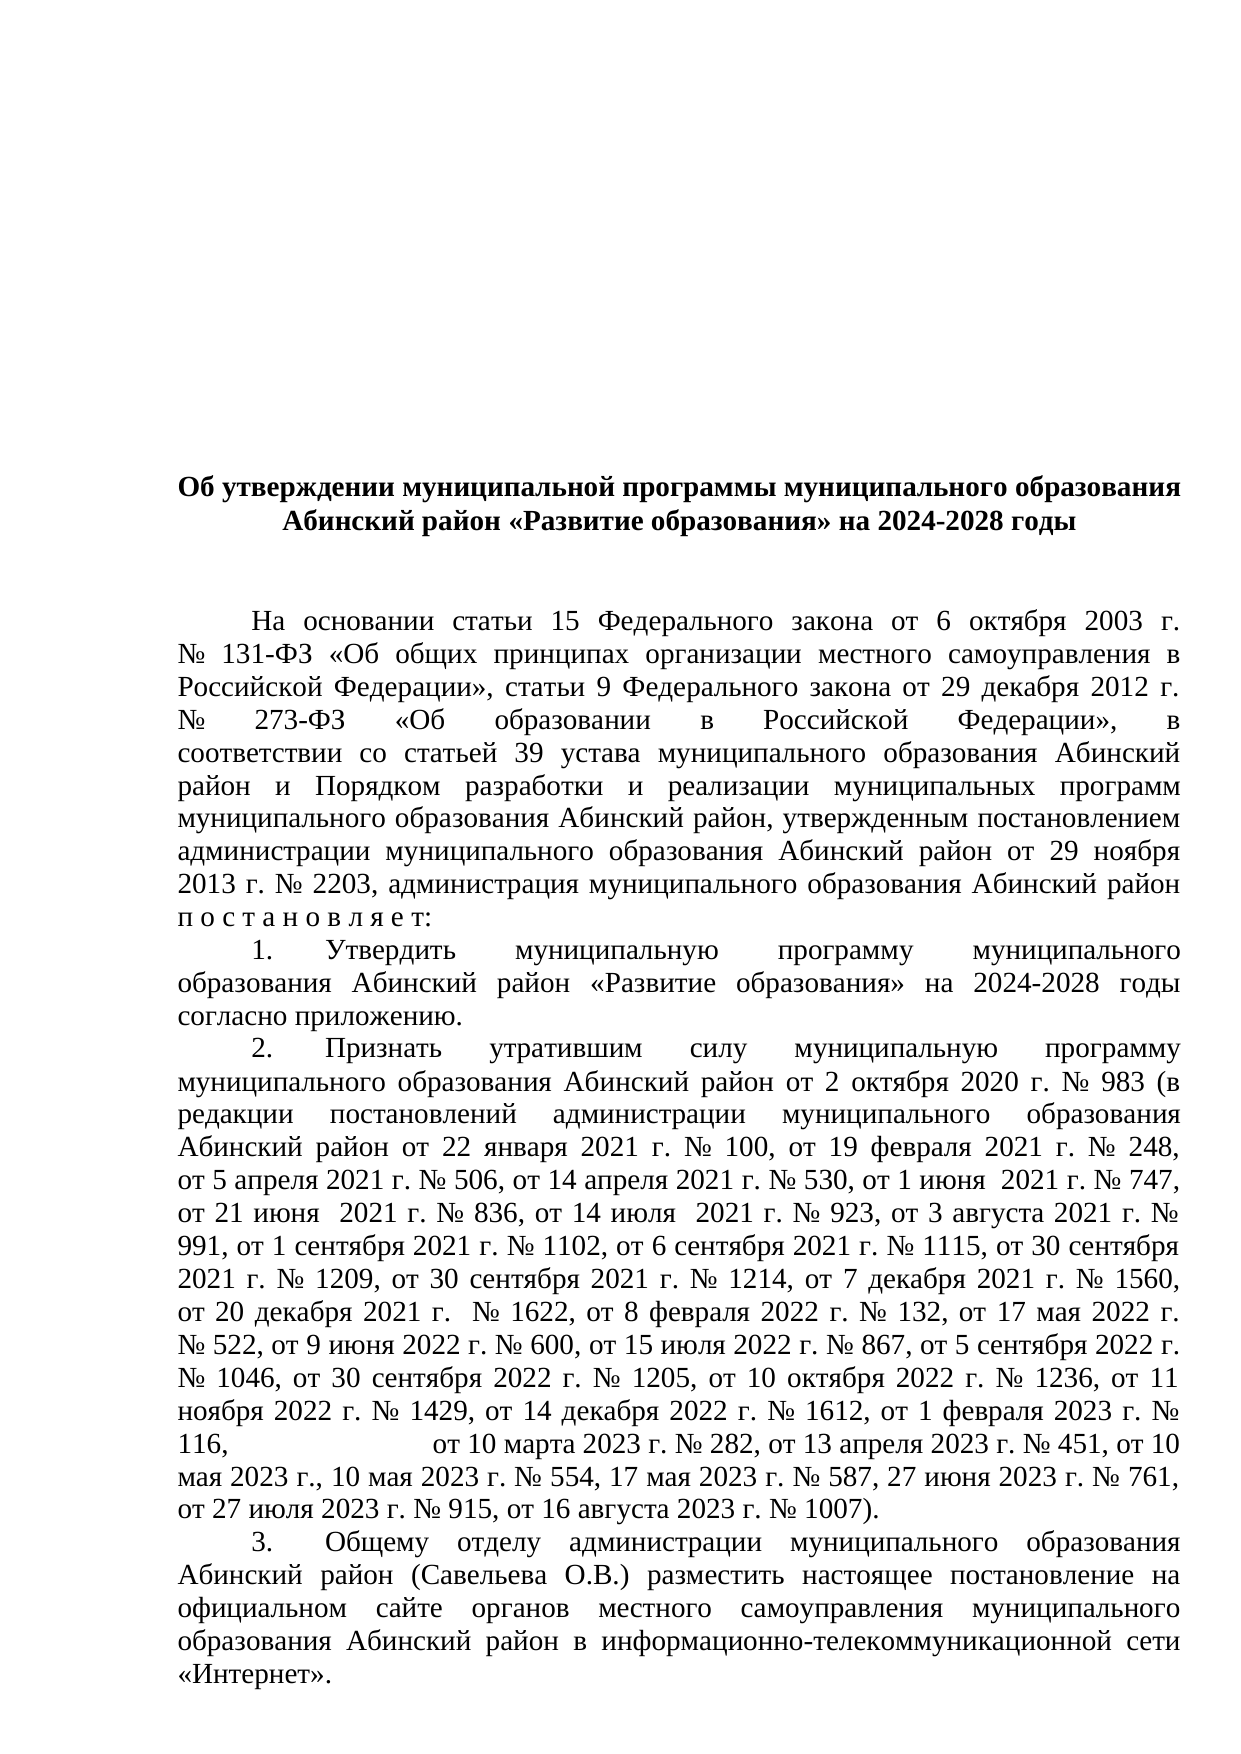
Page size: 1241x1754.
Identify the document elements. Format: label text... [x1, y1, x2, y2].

list Утвердить муниципальную программу муниципального образования Абинский район «Развитие образования» на 2024-2028 годы согласно приложению. [177, 933, 1181, 1031]
list Общему отделу администрации муниципального образования Абинский район (Савельева О.В.) разместить настоящее постановление на официальном сайте органов местного самоуправления муниципального образования Абинский район в информационно-телекоммуникационной сети «Интернет». [177, 1525, 1181, 1689]
text На основании статьи 15 Федерального закона от 6 октября 2003 г. № 131-ФЗ «Об общих принципах организации местного самоуправления в Российской Федерации», статьи 9 Федерального закона от 29 декабря 2012 г. № 273-ФЗ «Об образовании в Российской Федерации», в соответствии со статьей 39 устава муниципального образования Абинский район и Порядком разработки и реализации муниципальных программ муниципального образования Абинский район, утвержденным постановлением администрации муниципального образования Абинский район от 29 ноября 2013 г. № 2203, администрация муниципального образования Абинский район п о с т а н о в л я е т: [177, 604, 1181, 933]
list Признать утратившим силу муниципальную программу муниципального образования Абинский район от 2 октября 2020 г. № 983 (в редакции постановлений администрации муниципального образования Абинский район от 22 января 2021 г. № 100, от 19 февраля 2021 г. № 248, от 5 апреля 2021 г. № 506, от 14 апреля 2021 г. № 530, от 1 июня 2021 г. № 747, от 21 июня 2021 г. № 836, от 14 июля 2021 г. № 923, от 3 августа 2021 г. № 991, от 1 сентября 2021 г. № 1102, от 6 сентября 2021 г. № 1115, от 30 сентября 2021 г. № 1209, от 30 сентября 2021 г. № 1214, от 7 декабря 2021 г. № 1560, от 20 декабря 2021 г. № 1622, от 8 февраля 2022 г. № 132, от 17 мая 2022 г. № 522, от 9 июня 2022 г. № 600, от 15 июля 2022 г. № 867, от 5 сентября 2022 г. № 1046, от 30 сентября 2022 г. № 1205, от 10 октября 2022 г. № 1236, от 11 ноября 2022 г. № 1429, от 14 декабря 2022 г. № 1612, от 1 февраля 2023 г. № 116, от 10 марта 2023 г. № 282, от 13 апреля 2023 г. № 451, от 10 мая 2023 г., 10 мая 2023 г. № 554, 17 мая 2023 г. № 587, 27 июня 2023 г. № 761, от 27 июля 2023 г. № 915, от 16 августа 2023 г. № 1007). [177, 1031, 1181, 1525]
text Об утверждении муниципальной программы муниципального образования Абинский район «Развитие образования» на 2024-2028 годы [177, 469, 1181, 537]
